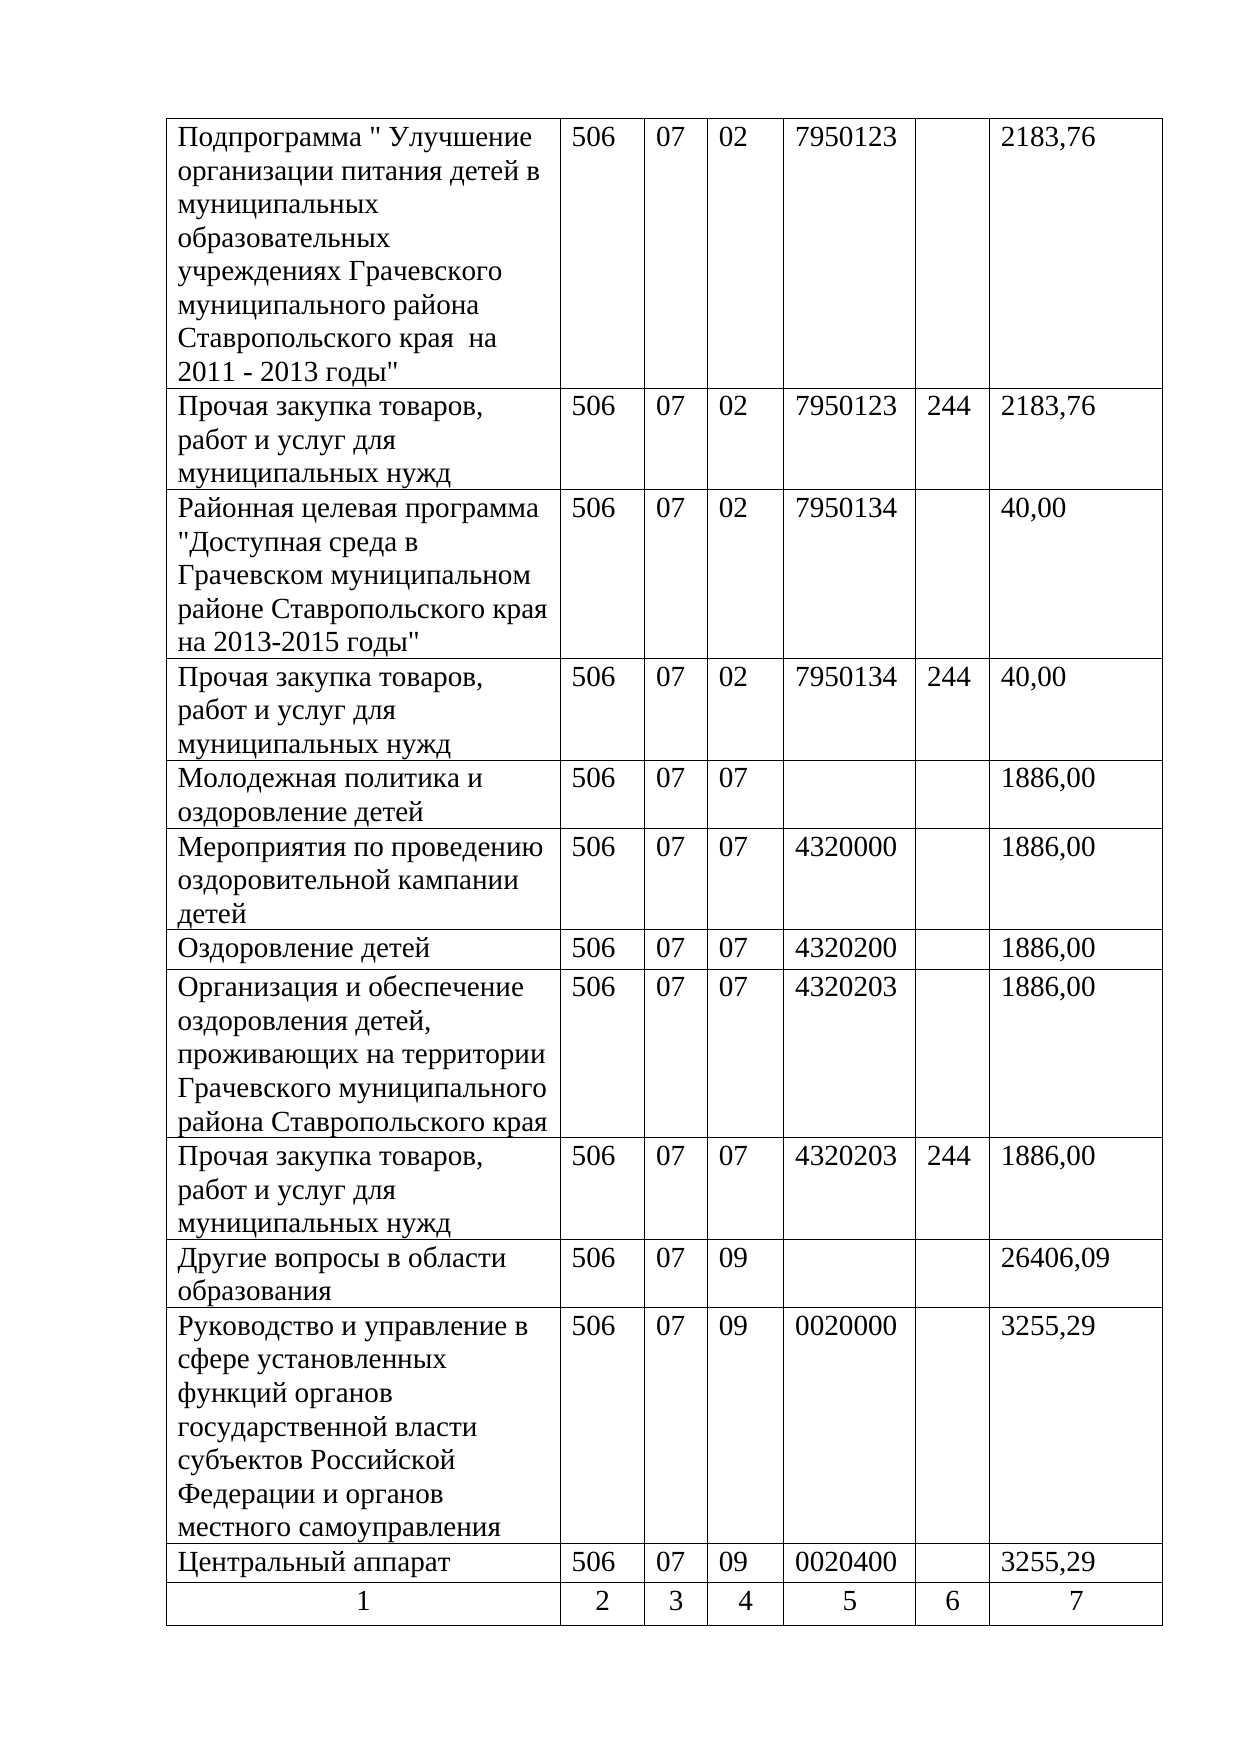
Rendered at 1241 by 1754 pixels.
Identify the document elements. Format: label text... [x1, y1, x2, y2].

table_cell 1886,00 [990, 930, 1162, 968]
table_cell 07 [708, 970, 783, 1137]
table_cell 4320203 [784, 970, 915, 1137]
table_cell 506 [561, 930, 644, 968]
table_cell 506 [561, 1240, 644, 1307]
table_cell 09 [708, 1308, 783, 1543]
table_cell 07 [708, 829, 783, 929]
table_cell Прочая закупка товаров, работ и услуг для муниципальных нужд [167, 659, 560, 759]
table_cell 07 [645, 1240, 707, 1307]
table_cell 07 [645, 119, 707, 387]
table_cell 6 [916, 1583, 989, 1625]
table_cell [916, 1308, 989, 1543]
table_cell Оздоровление детей [167, 930, 560, 968]
table_cell 02 [708, 119, 783, 387]
table_cell 07 [645, 930, 707, 968]
table_cell 07 [708, 761, 783, 828]
table_cell [916, 970, 989, 1137]
table_cell [916, 1544, 989, 1582]
table_cell 3255,29 [990, 1308, 1162, 1543]
table_cell 506 [561, 970, 644, 1137]
table_cell 7950123 [784, 119, 915, 387]
table_cell 506 [561, 119, 644, 387]
table_cell Центральный аппарат [167, 1544, 560, 1582]
table_cell 2183,76 [990, 389, 1162, 489]
table_cell 09 [708, 1544, 783, 1582]
table_cell 1886,00 [990, 970, 1162, 1137]
table_cell 4320000 [784, 829, 915, 929]
table_cell 40,00 [990, 659, 1162, 759]
table_cell 07 [645, 1308, 707, 1543]
table_cell [784, 761, 915, 828]
table_cell [916, 1240, 989, 1307]
table_cell 4 [708, 1583, 783, 1625]
table_cell 5 [784, 1583, 915, 1625]
table_cell 07 [645, 1544, 707, 1582]
table_cell [916, 490, 989, 658]
table_cell 09 [708, 1240, 783, 1307]
table_cell 244 [916, 1138, 989, 1239]
table_cell 07 [645, 659, 707, 759]
table_cell 506 [561, 829, 644, 929]
table_cell Другие вопросы в области образования [167, 1240, 560, 1307]
table_cell 506 [561, 1138, 644, 1239]
table_cell 07 [645, 829, 707, 929]
table_cell Руководство и управление в сфере установленных функций органов государственной власти субъектов Российской Федерации и органов местного самоуправления [167, 1308, 560, 1543]
table_cell Подпрограмма " Улучшение организации питания детей в муниципальных образовательных учреждениях Грачевского муниципального района Ставропольского края на 2011 - 2013 годы" [167, 119, 560, 387]
table_cell 07 [645, 970, 707, 1137]
table_cell Организация и обеспечение оздоровления детей, проживающих на территории Грачевского муниципального района Ставропольского края [167, 970, 560, 1137]
table_cell 07 [708, 930, 783, 968]
table_cell 506 [561, 1544, 644, 1582]
table_cell [916, 119, 989, 387]
table_cell 244 [916, 659, 989, 759]
table_cell 07 [708, 1138, 783, 1239]
table_cell 07 [645, 761, 707, 828]
table_cell 506 [561, 389, 644, 489]
table_cell 1886,00 [990, 1138, 1162, 1239]
table_cell 0020000 [784, 1308, 915, 1543]
table_cell 02 [708, 659, 783, 759]
table_cell 1886,00 [990, 761, 1162, 828]
table_cell 26406,09 [990, 1240, 1162, 1307]
table_cell 3255,29 [990, 1544, 1162, 1582]
table_cell [916, 930, 989, 968]
table_cell Прочая закупка товаров, работ и услуг для муниципальных нужд [167, 389, 560, 489]
table_cell 07 [645, 389, 707, 489]
table_cell Молодежная политика и оздоровление детей [167, 761, 560, 828]
table_cell 2183,76 [990, 119, 1162, 387]
table_cell [916, 761, 989, 828]
table_cell 07 [645, 490, 707, 658]
table_cell 244 [916, 389, 989, 489]
table_cell 3 [645, 1583, 707, 1625]
table_cell 4320200 [784, 930, 915, 968]
table_cell 7950134 [784, 659, 915, 759]
table_cell Мероприятия по проведению оздоровительной кампании детей [167, 829, 560, 929]
table_cell [916, 829, 989, 929]
table_cell 506 [561, 490, 644, 658]
table_cell Прочая закупка товаров, работ и услуг для муниципальных нужд [167, 1138, 560, 1239]
table_cell 506 [561, 1308, 644, 1543]
table_cell 506 [561, 659, 644, 759]
table_cell 1886,00 [990, 829, 1162, 929]
table_cell 506 [561, 761, 644, 828]
table_cell 7 [990, 1583, 1162, 1625]
table_cell 02 [708, 490, 783, 658]
table_cell 7950134 [784, 490, 915, 658]
table_cell 02 [708, 389, 783, 489]
table_cell 1 [167, 1583, 560, 1625]
table_cell 4320203 [784, 1138, 915, 1239]
table_cell 7950123 [784, 389, 915, 489]
table_cell 0020400 [784, 1544, 915, 1582]
table_cell 2 [561, 1583, 644, 1625]
table_cell [784, 1240, 915, 1307]
table_cell 40,00 [990, 490, 1162, 658]
table_cell 07 [645, 1138, 707, 1239]
table_cell Районная целевая программа "Доступная среда в Грачевском муниципальном районе Ставропольского края на 2013-2015 годы" [167, 490, 560, 658]
